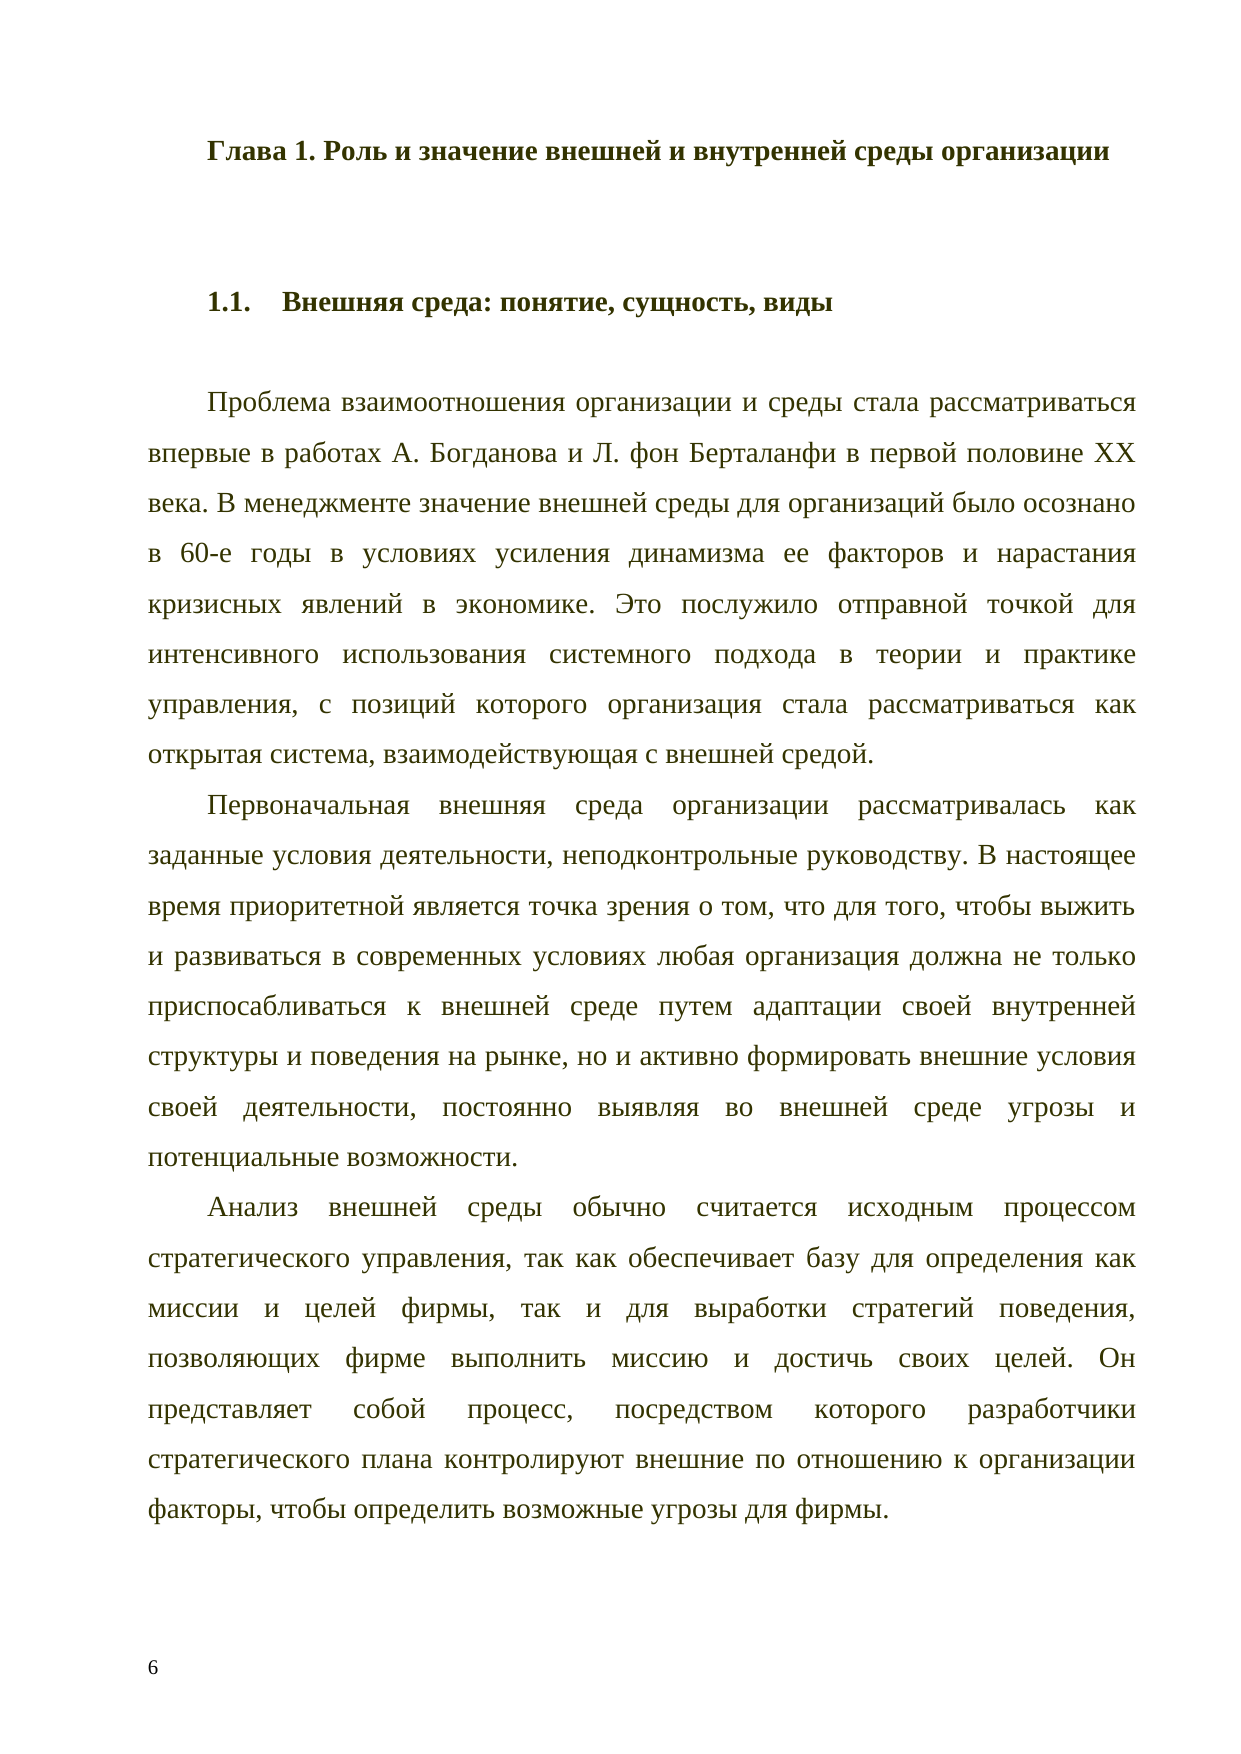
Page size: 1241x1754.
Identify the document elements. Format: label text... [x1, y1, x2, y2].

text Анализ внешней среды обычно считается исходным процессом стратегического управления, так как обеспечивает базу для определения как миссии и целей фирмы, так и для выработки стратегий поведения, позволяющих фирме выполнить миссию и достичь своих целей. Он представляет собой процесс, посредством которого разработчики стратегического плана контролируют внешние по отношению к организации факторы, чтобы определить возможные угрозы для фирмы. [148, 1189, 1137, 1525]
text Проблема взаимоотношения организации и среды стала рассматриваться впервые в работах А. Богданова и Л. фон Берталанфи в первой половине ХХ века. В менеджменте значение внешней среды для организаций было осознано в 60-е годы в условиях усиления динамизма ее факторов и нарастания кризисных явлений в экономике. Это послужило отправной точкой для интенсивного использования системного подхода в теории и практике управления, с позиций которого организация стала рассматриваться как открытая система, взаимодействующая с внешней средой. [148, 384, 1137, 770]
text Глава 1. Роль и значение внешней и внутренней среды организации [148, 133, 1137, 166]
text Первоначальная внешняя среда организации рассматривалась как заданные условия деятельности, неподконтрольные руководству. В настоящее время приоритетной является точка зрения о том, что для того, чтобы выжить и развиваться в современных условиях любая организация должна не только приспосабливаться к внешней среде путем адаптации своей внутренней структуры и поведения на рынке, но и активно формировать внешние условия своей деятельности, постоянно выявляя во внешней среде угрозы и потенциальные возможности. [148, 787, 1137, 1173]
list Внешняя среда: понятие, сущность, виды [207, 284, 1137, 317]
